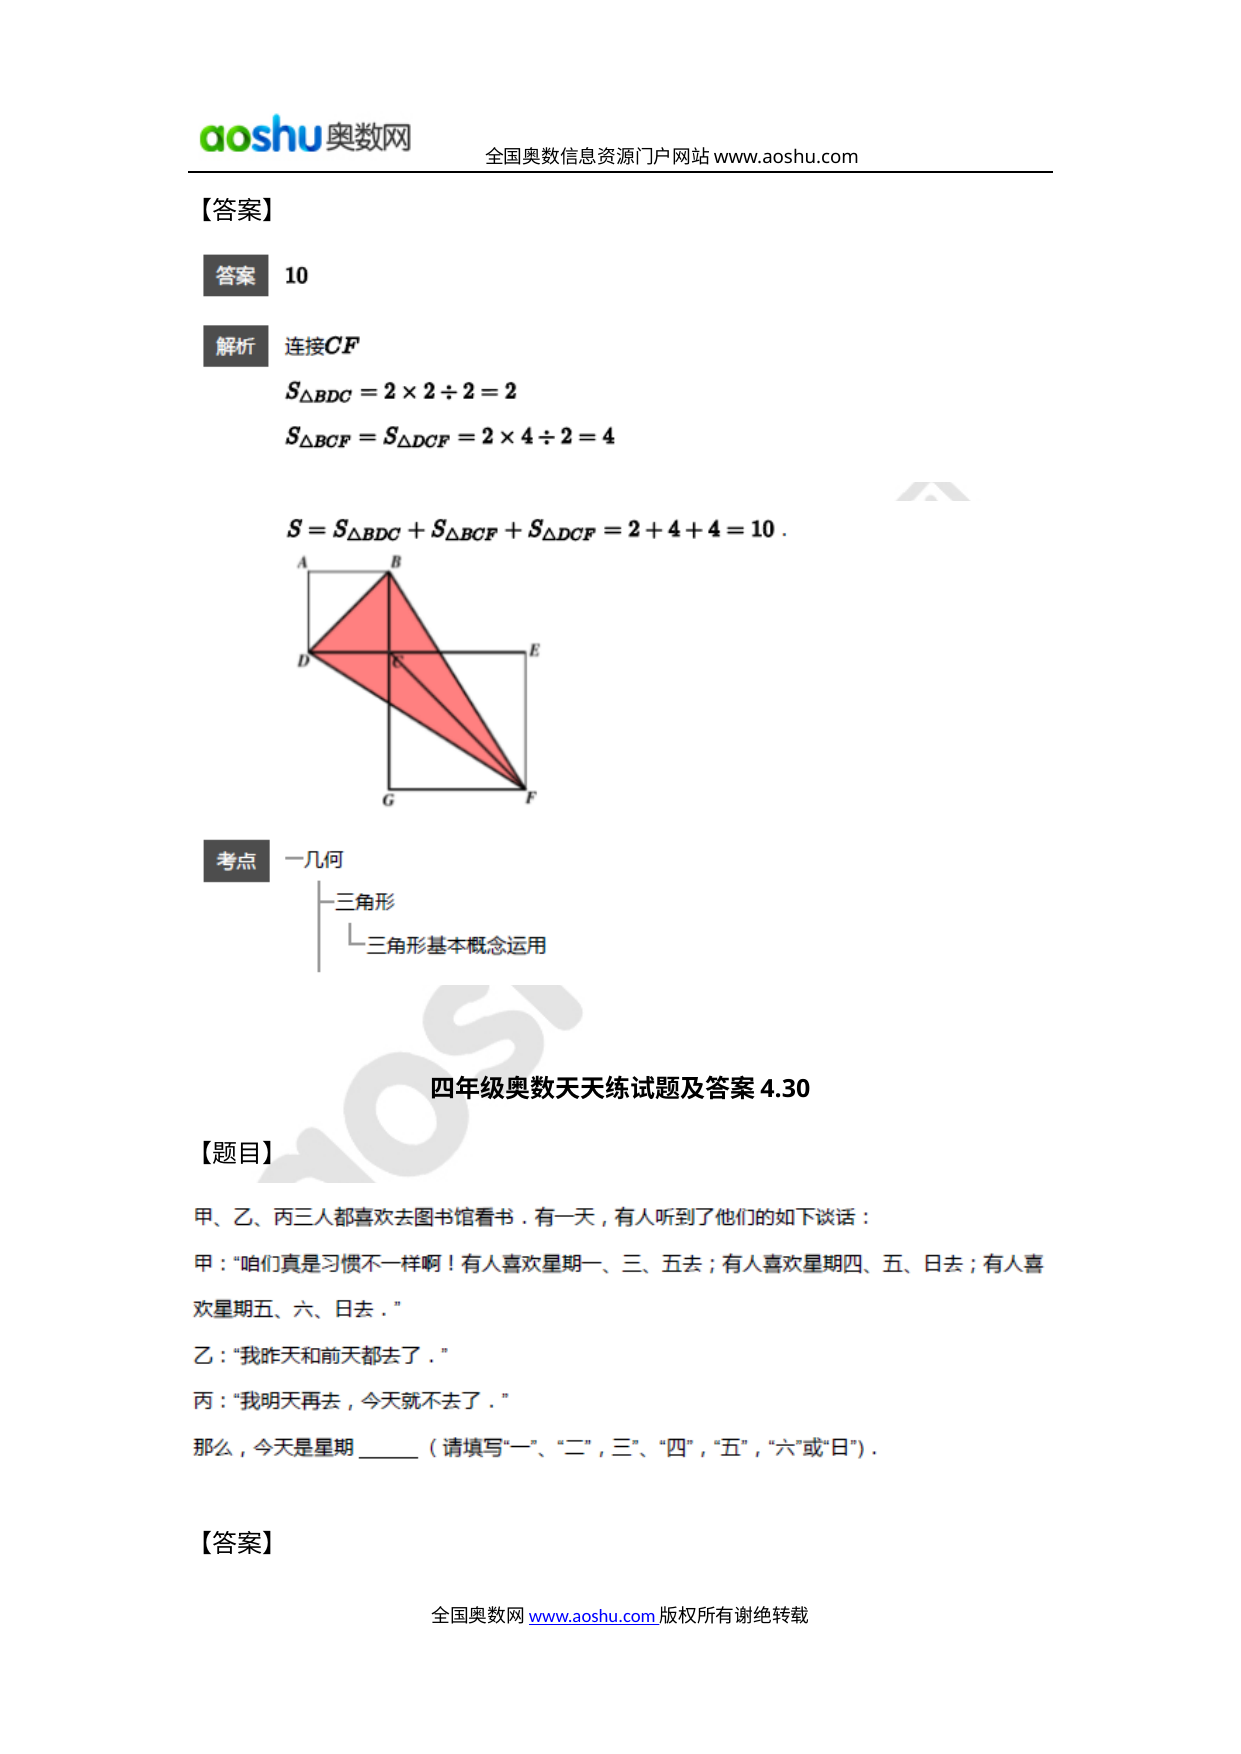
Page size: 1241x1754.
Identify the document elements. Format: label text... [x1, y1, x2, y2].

text 四年级奥数天天练试题及答案4.30 [187, 1054, 1053, 1119]
picture [187, 88, 485, 164]
picture [187, 241, 1053, 1054]
text 【答案】 [187, 176, 1053, 241]
text 【题目】 [187, 1119, 1053, 1183]
text 【答案】 [187, 1509, 1053, 1574]
picture [187, 1183, 1053, 1487]
